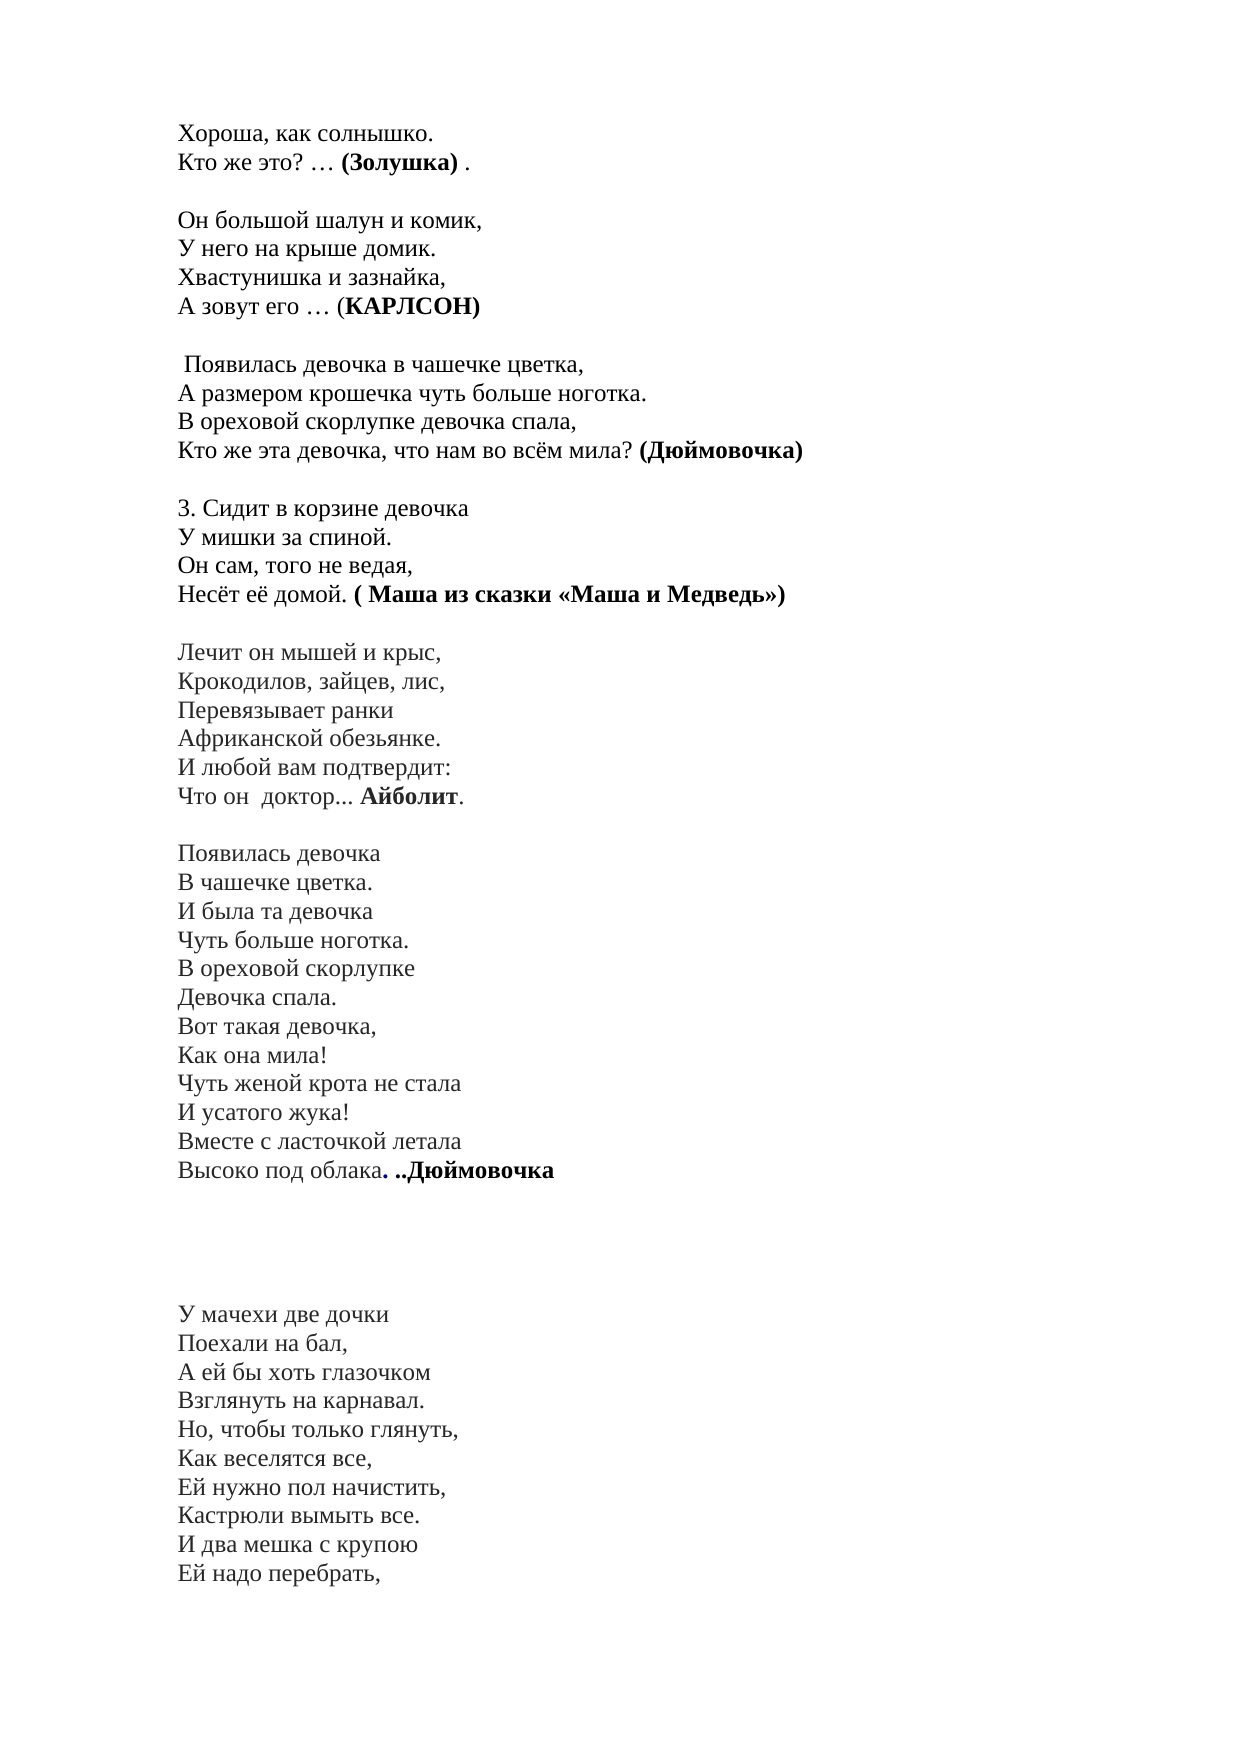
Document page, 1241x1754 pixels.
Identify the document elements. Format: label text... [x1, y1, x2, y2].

text Появилась девочка в чашечке цветка, А размером крошечка чуть больше ноготка. В ореховой скорлупке девочка спала, Кто же эта девочка, что нам во всём мила? (Дюймовочка) [177, 349, 1152, 464]
text Лечит он мышей и крыс, Крокодилов, зайцев, лис, Перевязывает ранки Африканской обезьянке. И любой вам подтвердит: Что он доктор... Айболит. [177, 637, 1136, 810]
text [177, 118, 1152, 176]
text 3. Сидит в корзине девочка У мишки за спиной. Он сам, того не ведая, Несёт её домой. ( Маша из сказки «Маша и Медведь») [177, 493, 1152, 608]
text Он большой шалун и комик, У него на крыше домик. Хвастунишка и зазнайка, А зовут его … (КАРЛСОН) [177, 205, 1152, 320]
text Появилась девочка В чашечке цветка. И была та девочка Чуть больше ноготка. В ореховой скорлупке Девочка спала. Вот такая девочка, Как она мила! Чуть женой крота не стала И усатого жука! Вместе с ласточкой летала Высоко под облака. ..Дюймовочка [177, 838, 1136, 1183]
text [177, 1299, 1152, 1587]
